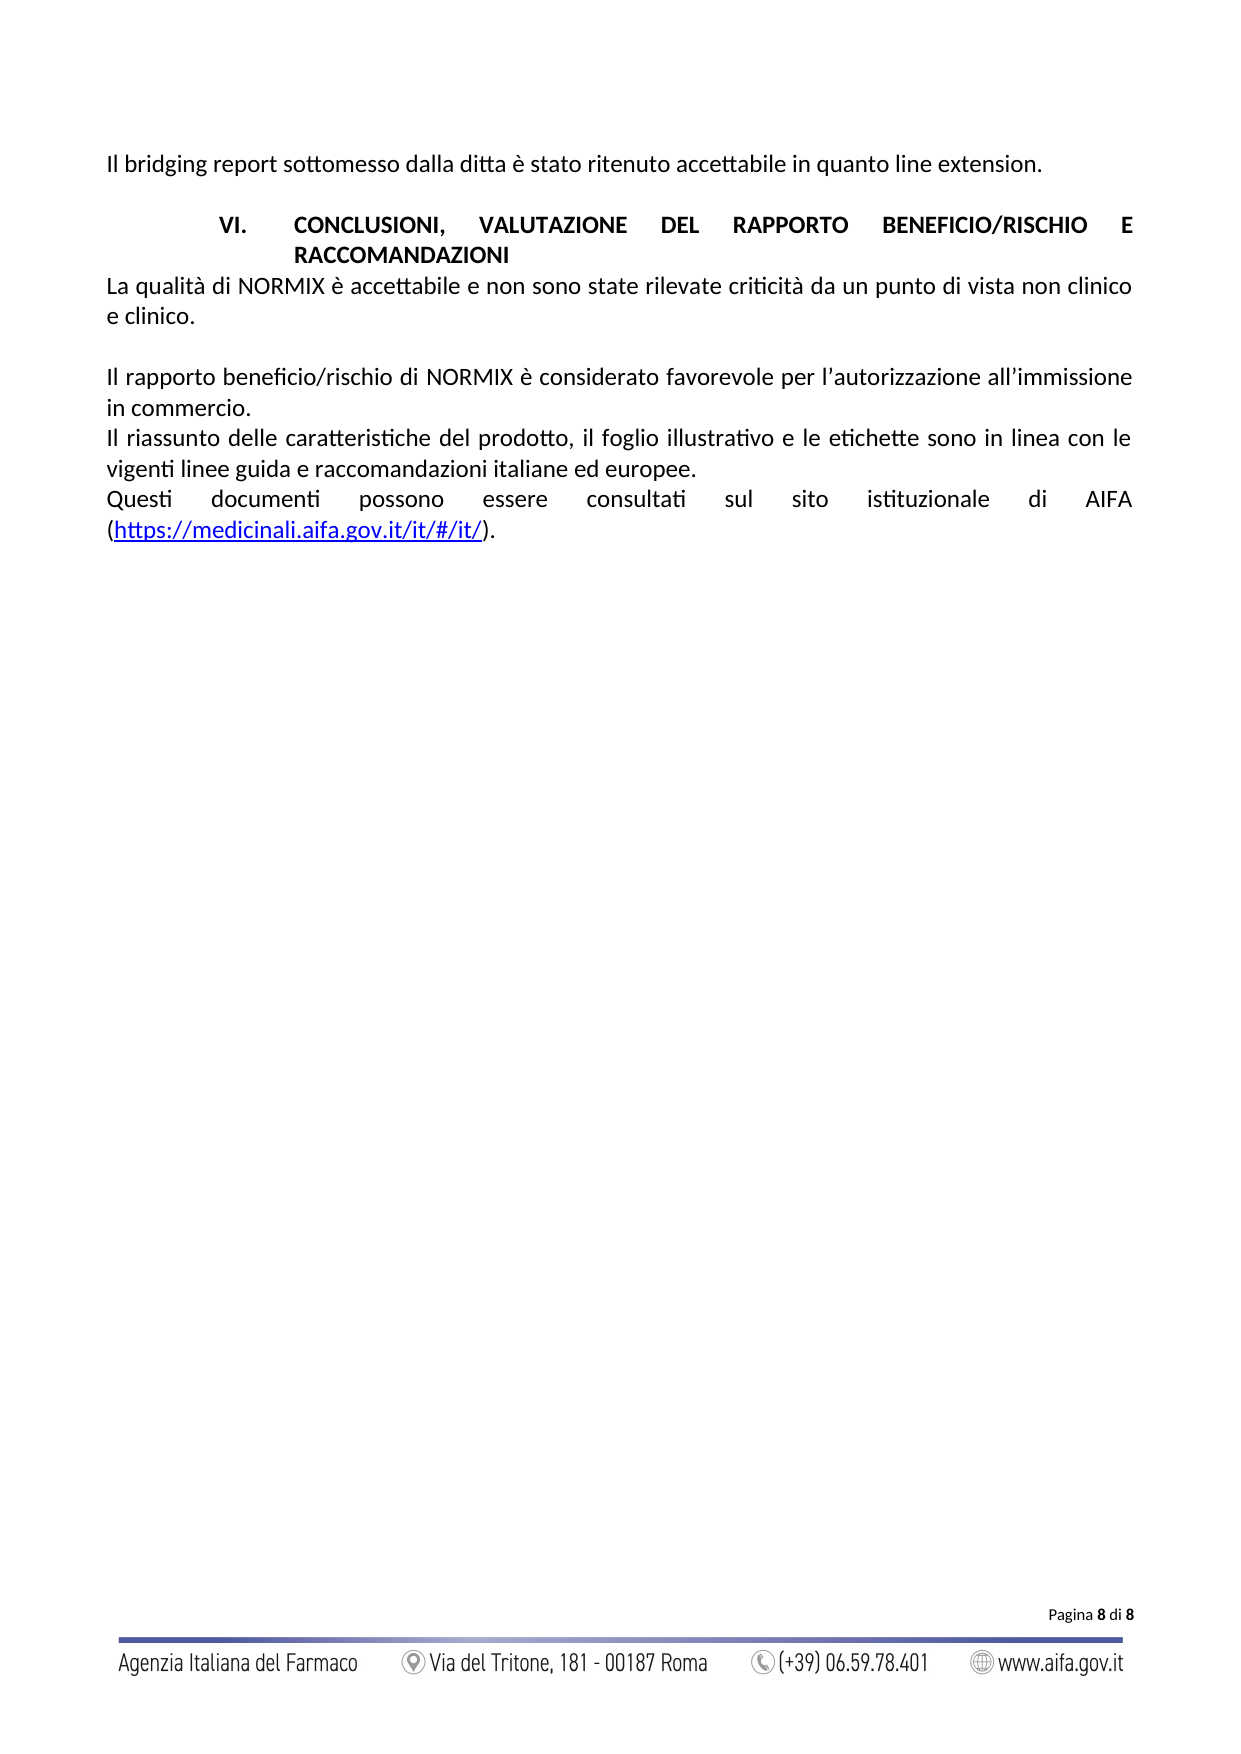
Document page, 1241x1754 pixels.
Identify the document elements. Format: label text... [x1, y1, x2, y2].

text Questi documenti possono essere consultati sul sito istituzionale di AIFA (https://medicinali.aifa.gov.it/it/#/it/). [106, 483, 1134, 544]
list CONCLUSIONI, VALUTAZIONE DEL RAPPORTO BENEFICIO/RISCHIO E RACCOMANDAZIONI [219, 209, 1134, 270]
picture [0, 1605, 1241, 1735]
text Il rapporto beneficio/rischio di NORMIX è considerato favorevole per l’autorizzazione all’immissione in commercio. [106, 361, 1134, 422]
text La qualità di NORMIX è accettabile e non sono state rilevate criticità da un punto di vista non clinico e clinico. [106, 270, 1134, 331]
text Il riassunto delle caratteristiche del prodotto, il foglio illustrativo e le etichette sono in linea con le vigenti linee guida e raccomandazioni italiane ed europee. [106, 422, 1134, 483]
text Il bridging report sottomesso dalla ditta è stato ritenuto accettabile in quanto line extension. [106, 148, 1134, 178]
